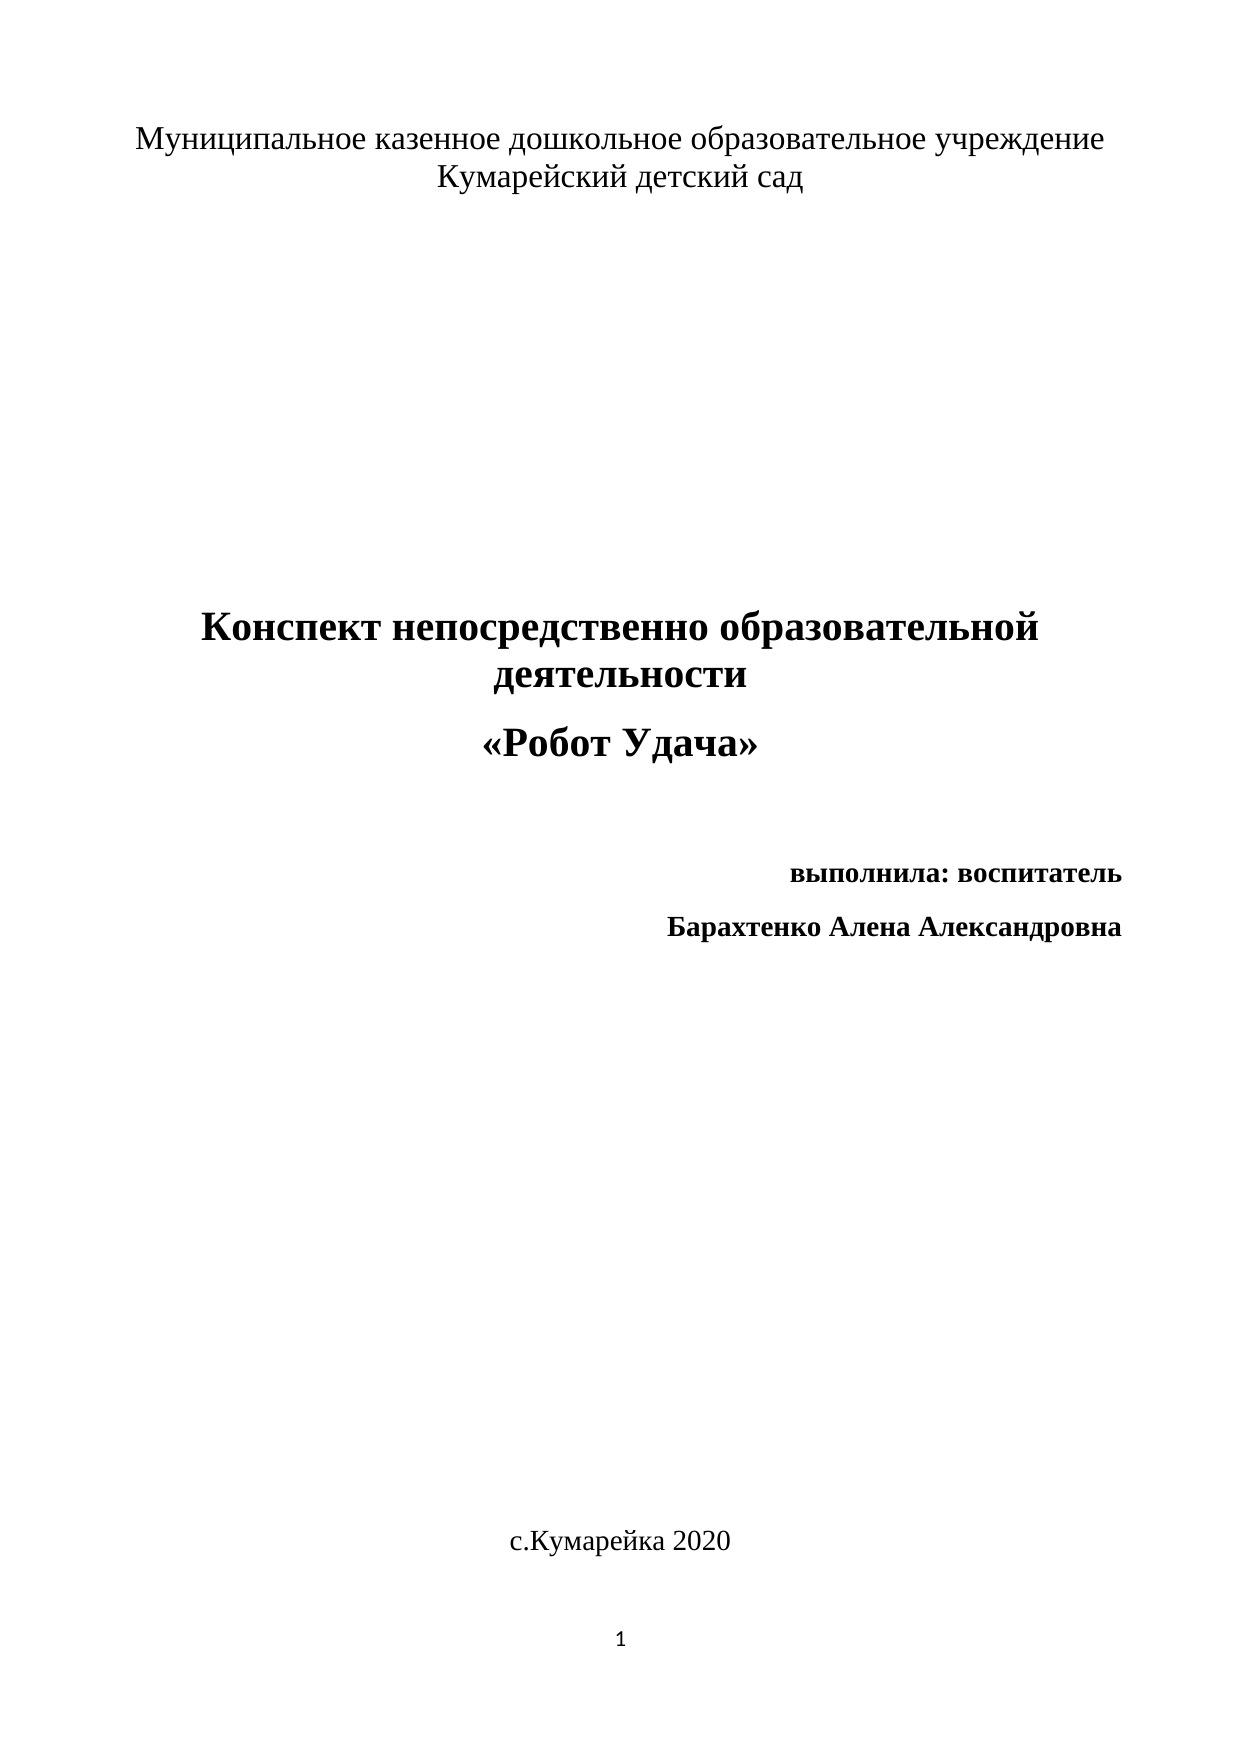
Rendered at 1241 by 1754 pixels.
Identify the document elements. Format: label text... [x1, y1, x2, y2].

text выполнила: воспитатель [118, 855, 1122, 889]
text Барахтенко Алена Александровна [118, 909, 1122, 943]
text «Робот Удача» [118, 718, 1122, 766]
text Конспект непосредственно образовательной деятельности [118, 601, 1122, 697]
text с.Кумарейка 2020 [118, 1523, 1122, 1557]
text Муниципальное казенное дошкольное образовательное учреждение Кумарейский детский сад [118, 118, 1122, 195]
